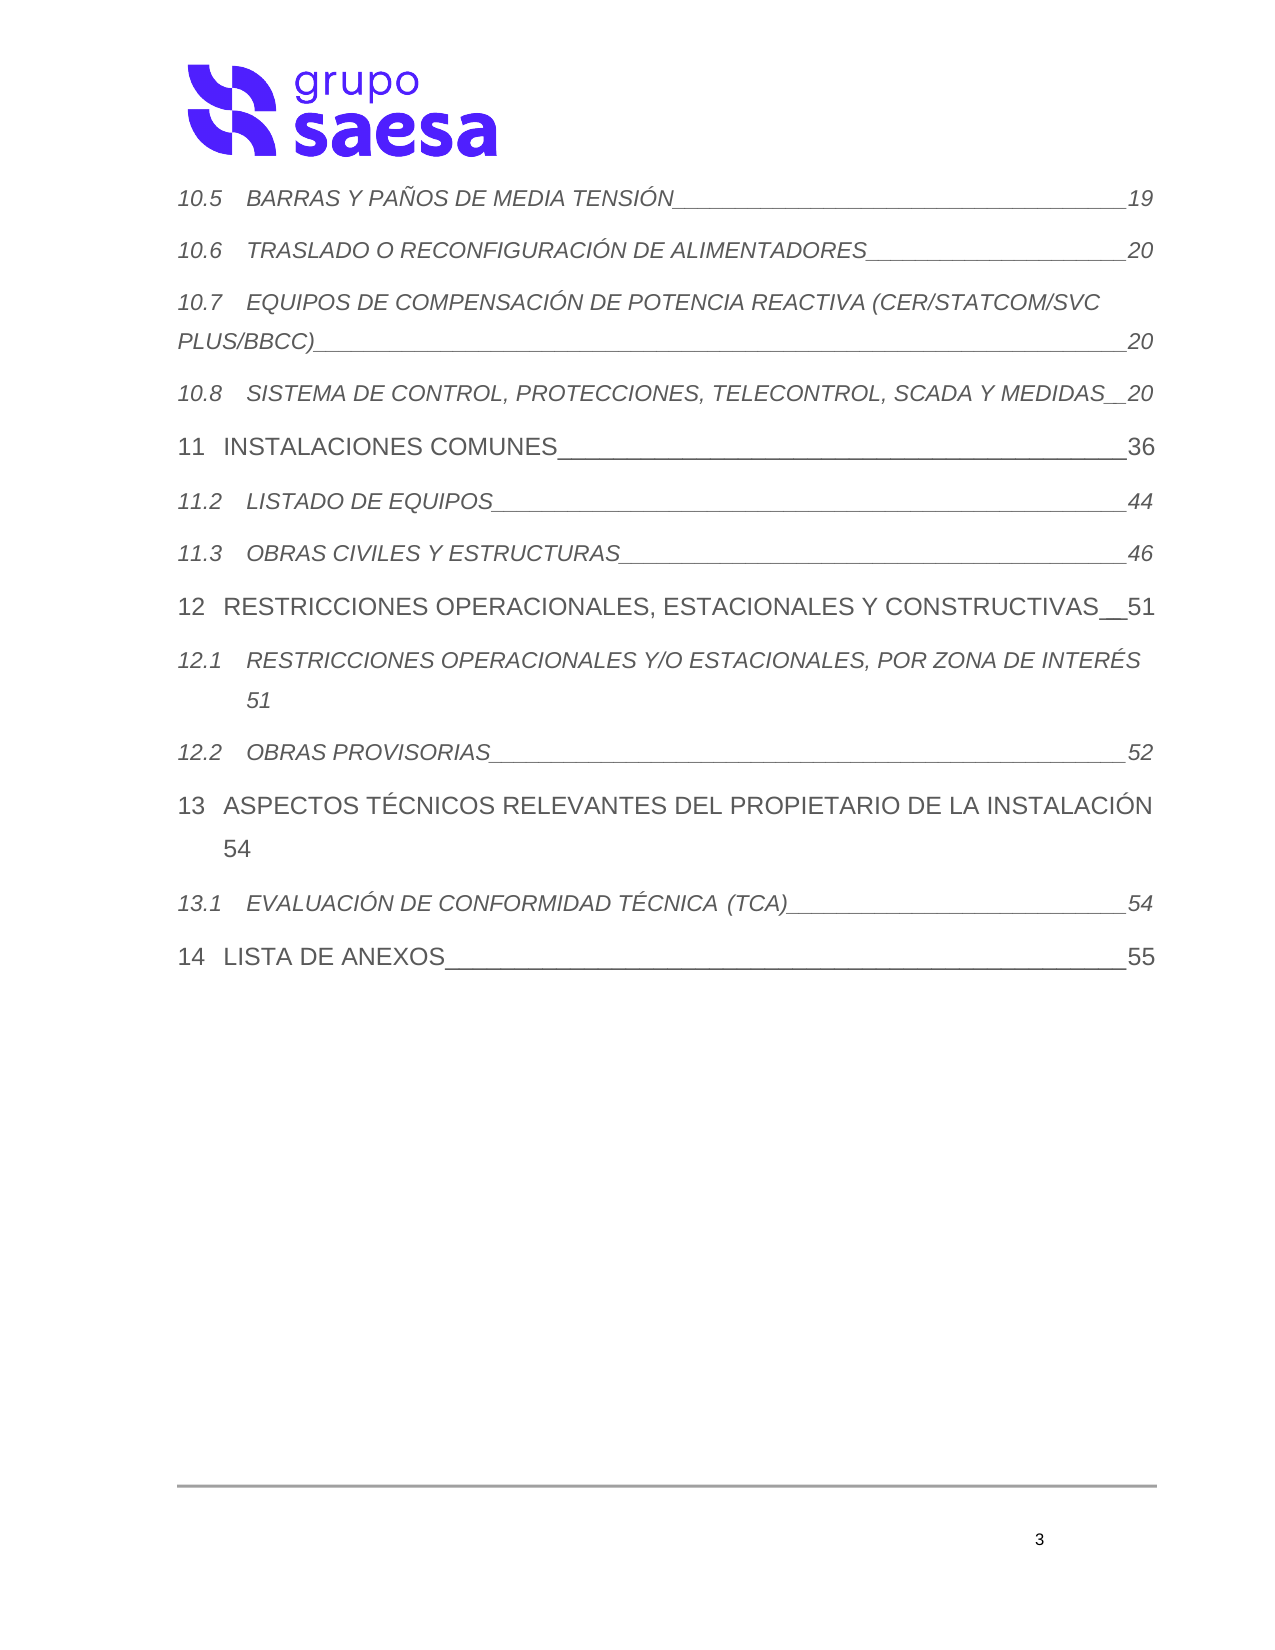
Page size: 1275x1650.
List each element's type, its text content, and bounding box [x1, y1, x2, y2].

text 10.5 BARRAS Y PAÑOS DE MEDIA TENSIÓN 19 [177, 185, 1157, 211]
text 10.8 SISTEMA DE CONTROL, PROTECCIONES, TELECONTROL, SCADA Y MEDIDAS 20 [177, 380, 1157, 407]
text 11.2 LISTADO DE EQUIPOS 44 [177, 488, 1157, 514]
text 13.1 EVALUACIÓN DE CONFORMIDAD TÉCNICA (TCA) 54 [177, 890, 1157, 916]
text 10.7 EQUIPOS DE COMPENSACIÓN DE POTENCIA REACTIVA (CER/STATCOM/SVC PLUS/BBCC) 20 [177, 289, 1157, 355]
text 12 RESTRICCIONES OPERACIONALES, ESTACIONALES Y CONSTRUCTIVAS 51 [177, 592, 1157, 621]
text 14 LISTA DE ANEXOS 55 [177, 942, 1157, 970]
text 12.1 RESTRICCIONES OPERACIONALES Y/O ESTACIONALES, POR ZONA DE INTERÉS 51 [177, 647, 1157, 713]
text 12.2 OBRAS PROVISORIAS 52 [177, 739, 1157, 765]
picture [177, 56, 506, 160]
text 11 INSTALACIONES COMUNES 36 [177, 432, 1157, 461]
text 10.6 TRASLADO O RECONFIGURACIÓN DE ALIMENTADORES 20 [177, 237, 1157, 263]
text 11.3 OBRAS CIVILES Y ESTRUCTURAS 46 [177, 540, 1157, 566]
text 13 ASPECTOS TÉCNICOS RELEVANTES DEL PROPIETARIO DE LA INSTALACIÓN 54 [177, 791, 1157, 863]
